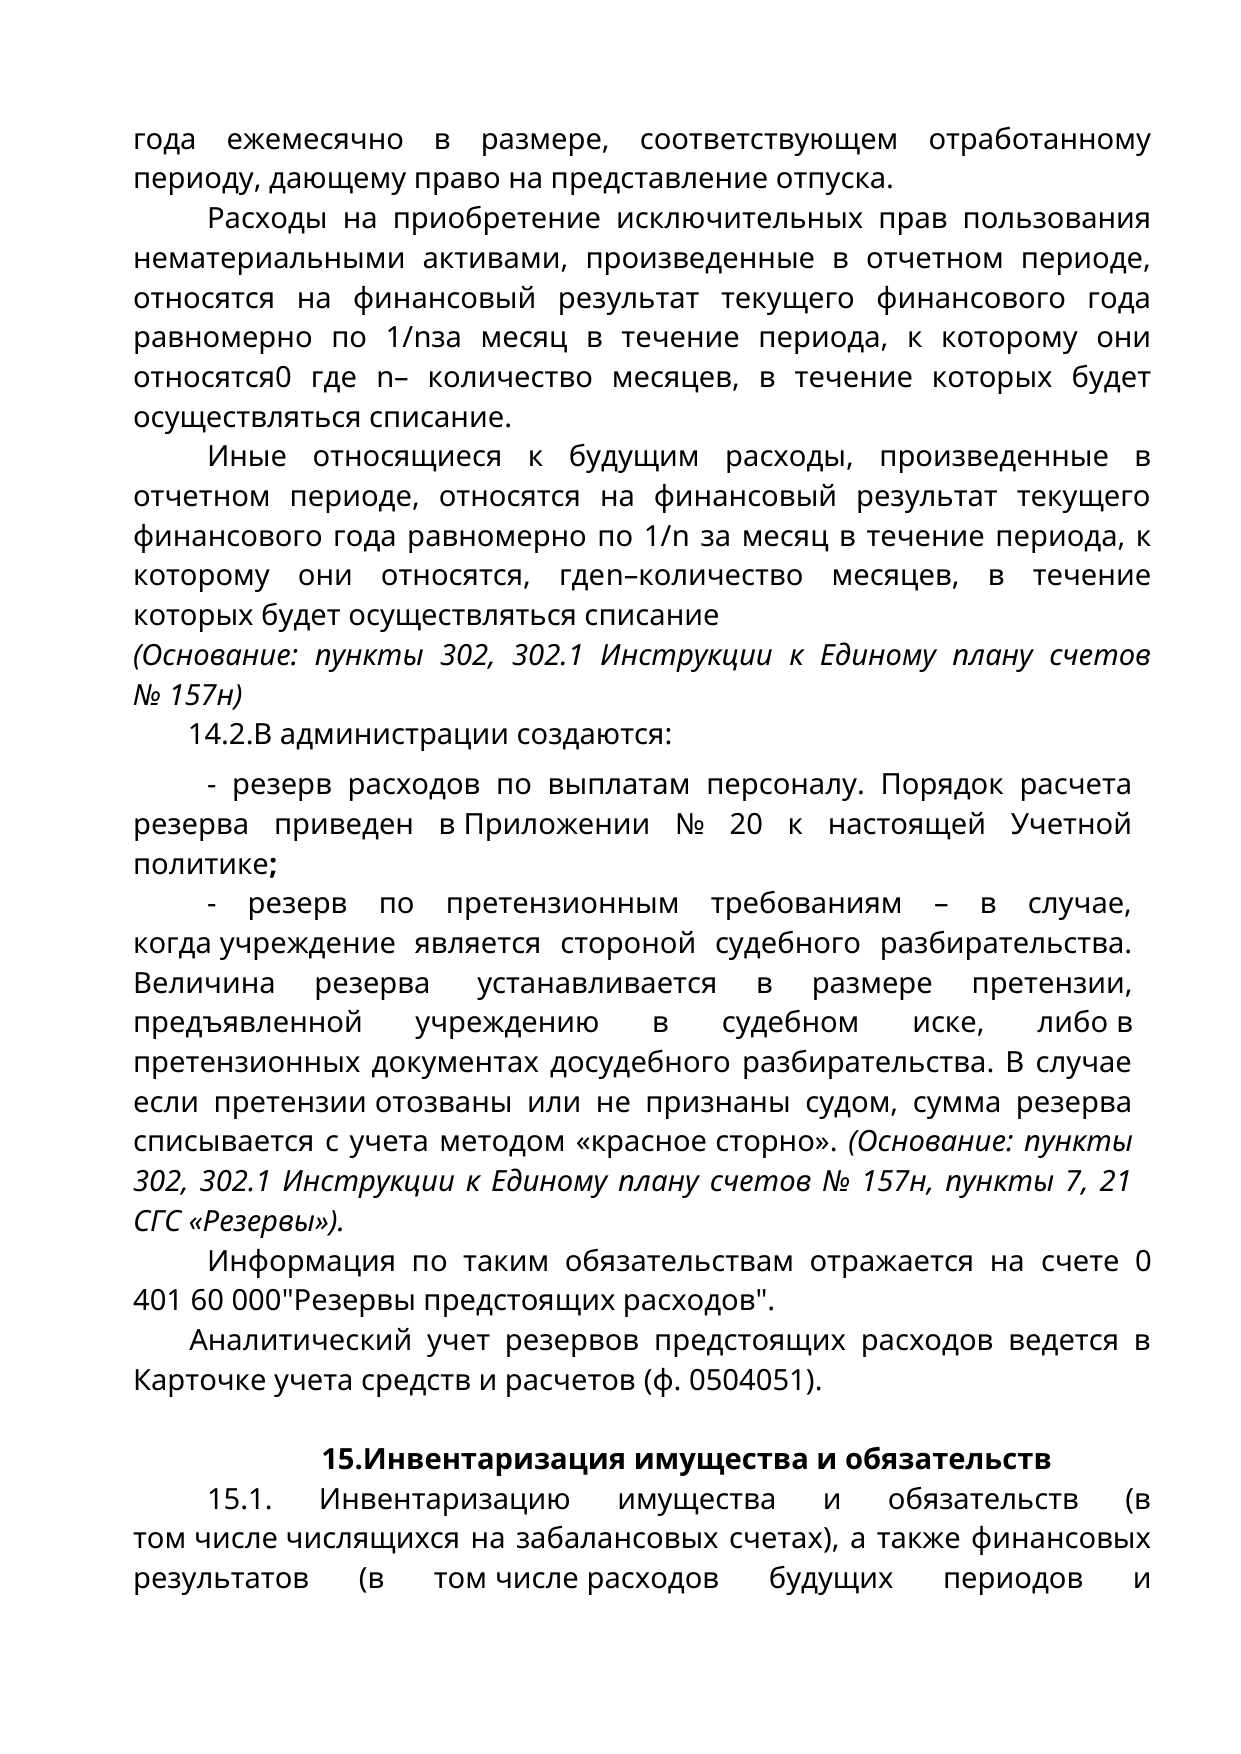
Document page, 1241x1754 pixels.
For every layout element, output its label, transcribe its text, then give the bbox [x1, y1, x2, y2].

text - резерв по претензионным требованиям – в случае, когда учреждение является стороной судебного разбирательства. Величина резерва устанавливается в размере претензии, предъявленной учреждению в судебном иске, либо в претензионных документах досудебного разбирательства. В случае если претензии отозваны или не признаны судом, сумма резерва списывается с учета методом «красное сторно». (Основание: пункты 302, 302.1 Инструкции к Единому плану счетов № 157н, пункты 7, 21 СГС «Резервы»). [133, 883, 1133, 1240]
list 14.2.В администрации создаются: [188, 713, 1152, 753]
text 15.Инвентаризация имущества и обязательств [133, 1438, 1152, 1478]
text Информация по таким обязательствам отражается на счете 0 401 60 000"Резервы предстоящих расходов". [133, 1240, 1152, 1319]
text Расходы на приобретение исключительных прав пользования нематериальными активами, произведенные в отчетном периоде, относятся на финансовый результат текущего финансового года равномерно по 1/nза месяц в течение периода, к которому они относятся0 где n– количество месяцев, в течение которых будет осуществляться списание. [133, 197, 1152, 436]
text - резерв расходов по выплатам персоналу. Порядок расчета резерва приведен в Приложении № 20 к настоящей Учетной политике; [133, 763, 1133, 883]
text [133, 118, 1152, 197]
text Аналитический учет резервов предстоящих расходов ведется в Карточке учета средств и расчетов (ф. 0504051). [133, 1319, 1152, 1398]
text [133, 1478, 1152, 1597]
text Иные относящиеся к будущим расходы, произведенные в отчетном периоде, относятся на финансовый результат текущего финансового года равномерно по 1/n за месяц в течение периода, к которому они относятся, гдеn–количество месяцев, в течение которых будет осуществляться списание [133, 436, 1152, 634]
text (Основание: пункты 302, 302.1 Инструкции к Единому плану счетов № 157н) [133, 634, 1152, 713]
